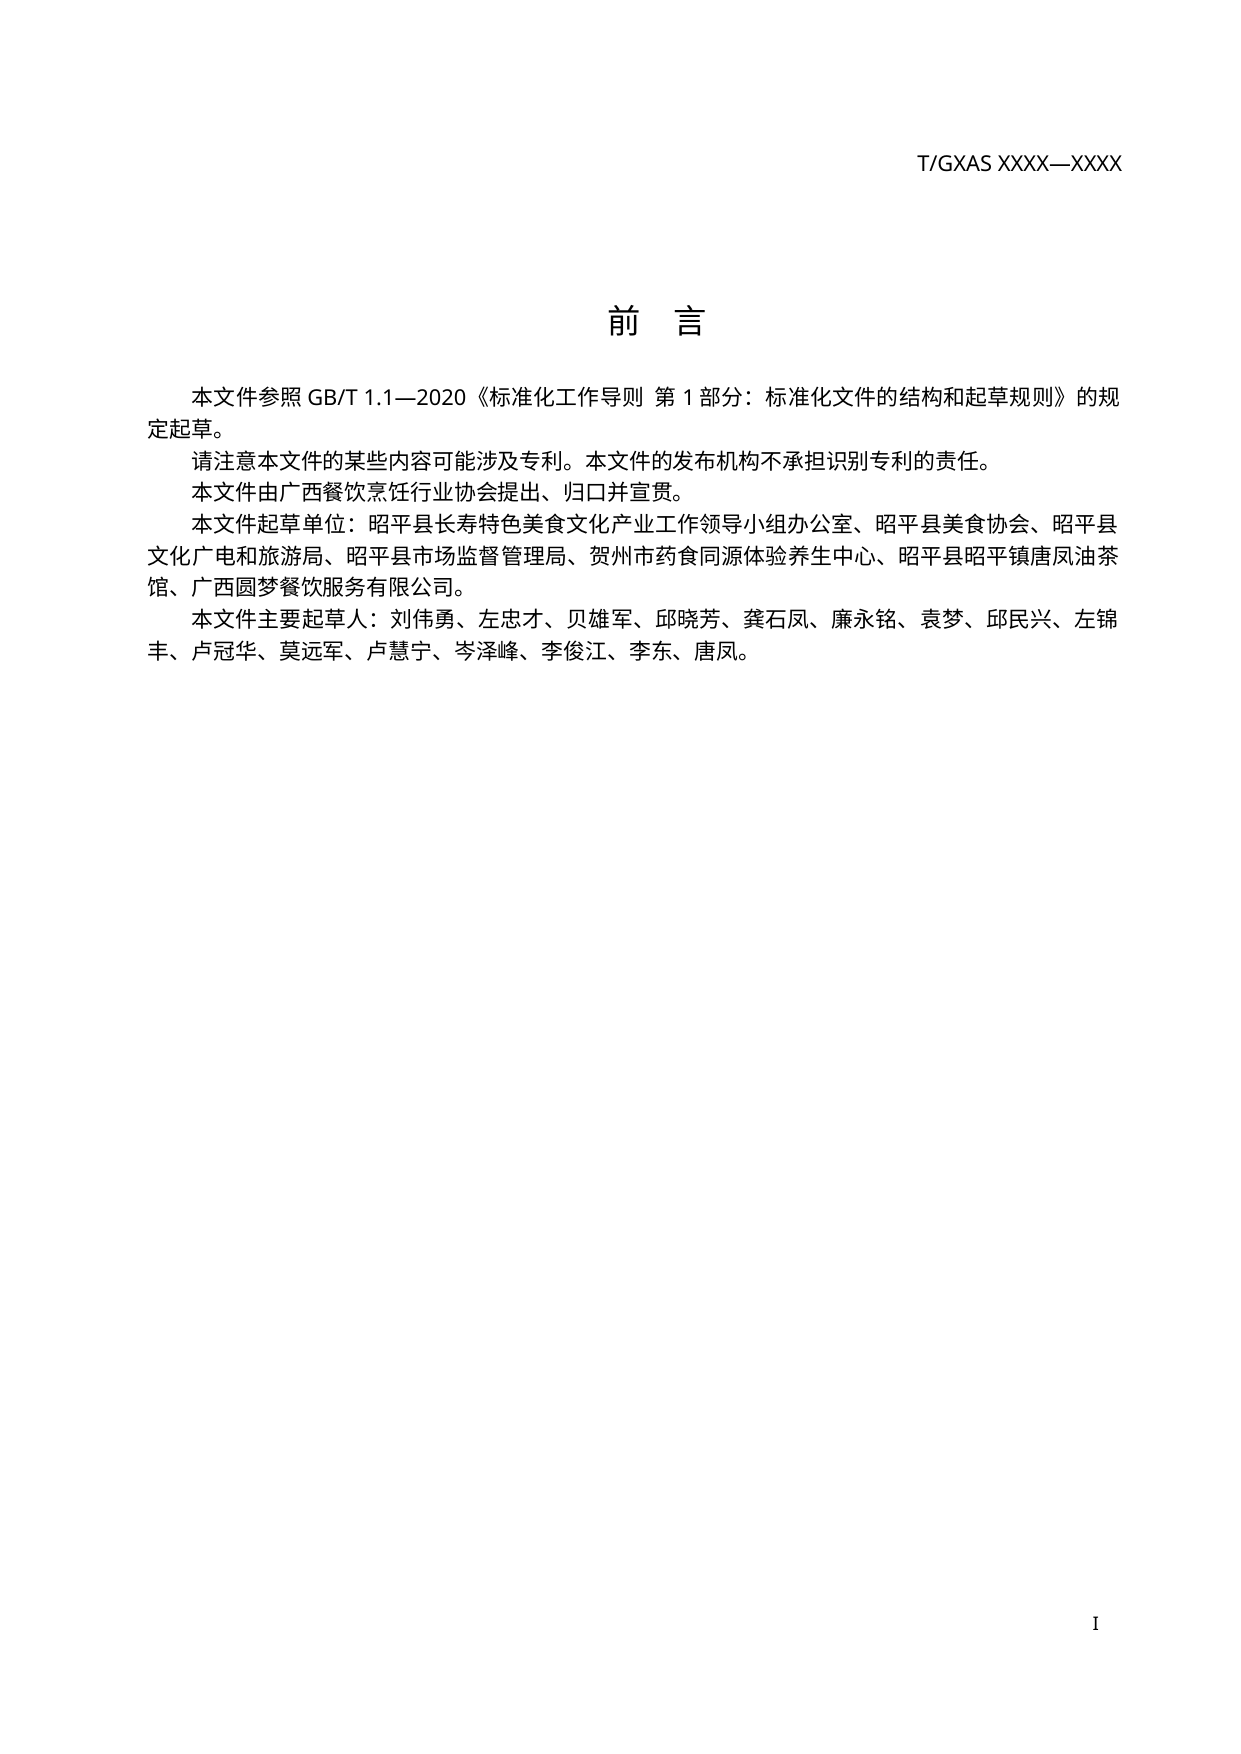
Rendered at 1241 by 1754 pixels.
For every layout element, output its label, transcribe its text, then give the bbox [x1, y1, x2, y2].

text 本文件主要起草人：刘伟勇、左忠才、贝雄军、邱晓芳、龚石凤、廉永铭、袁梦、邱民兴、左锦丰、卢冠华、莫远军、卢慧宁、岑泽峰、李俊江、李东、唐凤。 [148, 602, 1122, 665]
text 前言 [148, 294, 1122, 343]
text 本文件由广西餐饮烹饪行业协会提出、归口并宣贯。 [148, 475, 1122, 507]
text 请注意本文件的某些内容可能涉及专利。本文件的发布机构不承担识别专利的责任。 [148, 444, 1122, 475]
text 本文件参照GB/T 1.1—2020《标准化工作导则 第1部分：标准化文件的结构和起草规则》的规定起草。 [148, 380, 1122, 444]
text 本文件起草单位：昭平县长寿特色美食文化产业工作领导小组办公室、昭平县美食协会、昭平县文化广电和旅游局、昭平县市场监督管理局、贺州市药食同源体验养生中心、昭平县昭平镇唐凤油茶馆、广西圆梦餐饮服务有限公司。 [148, 507, 1122, 602]
